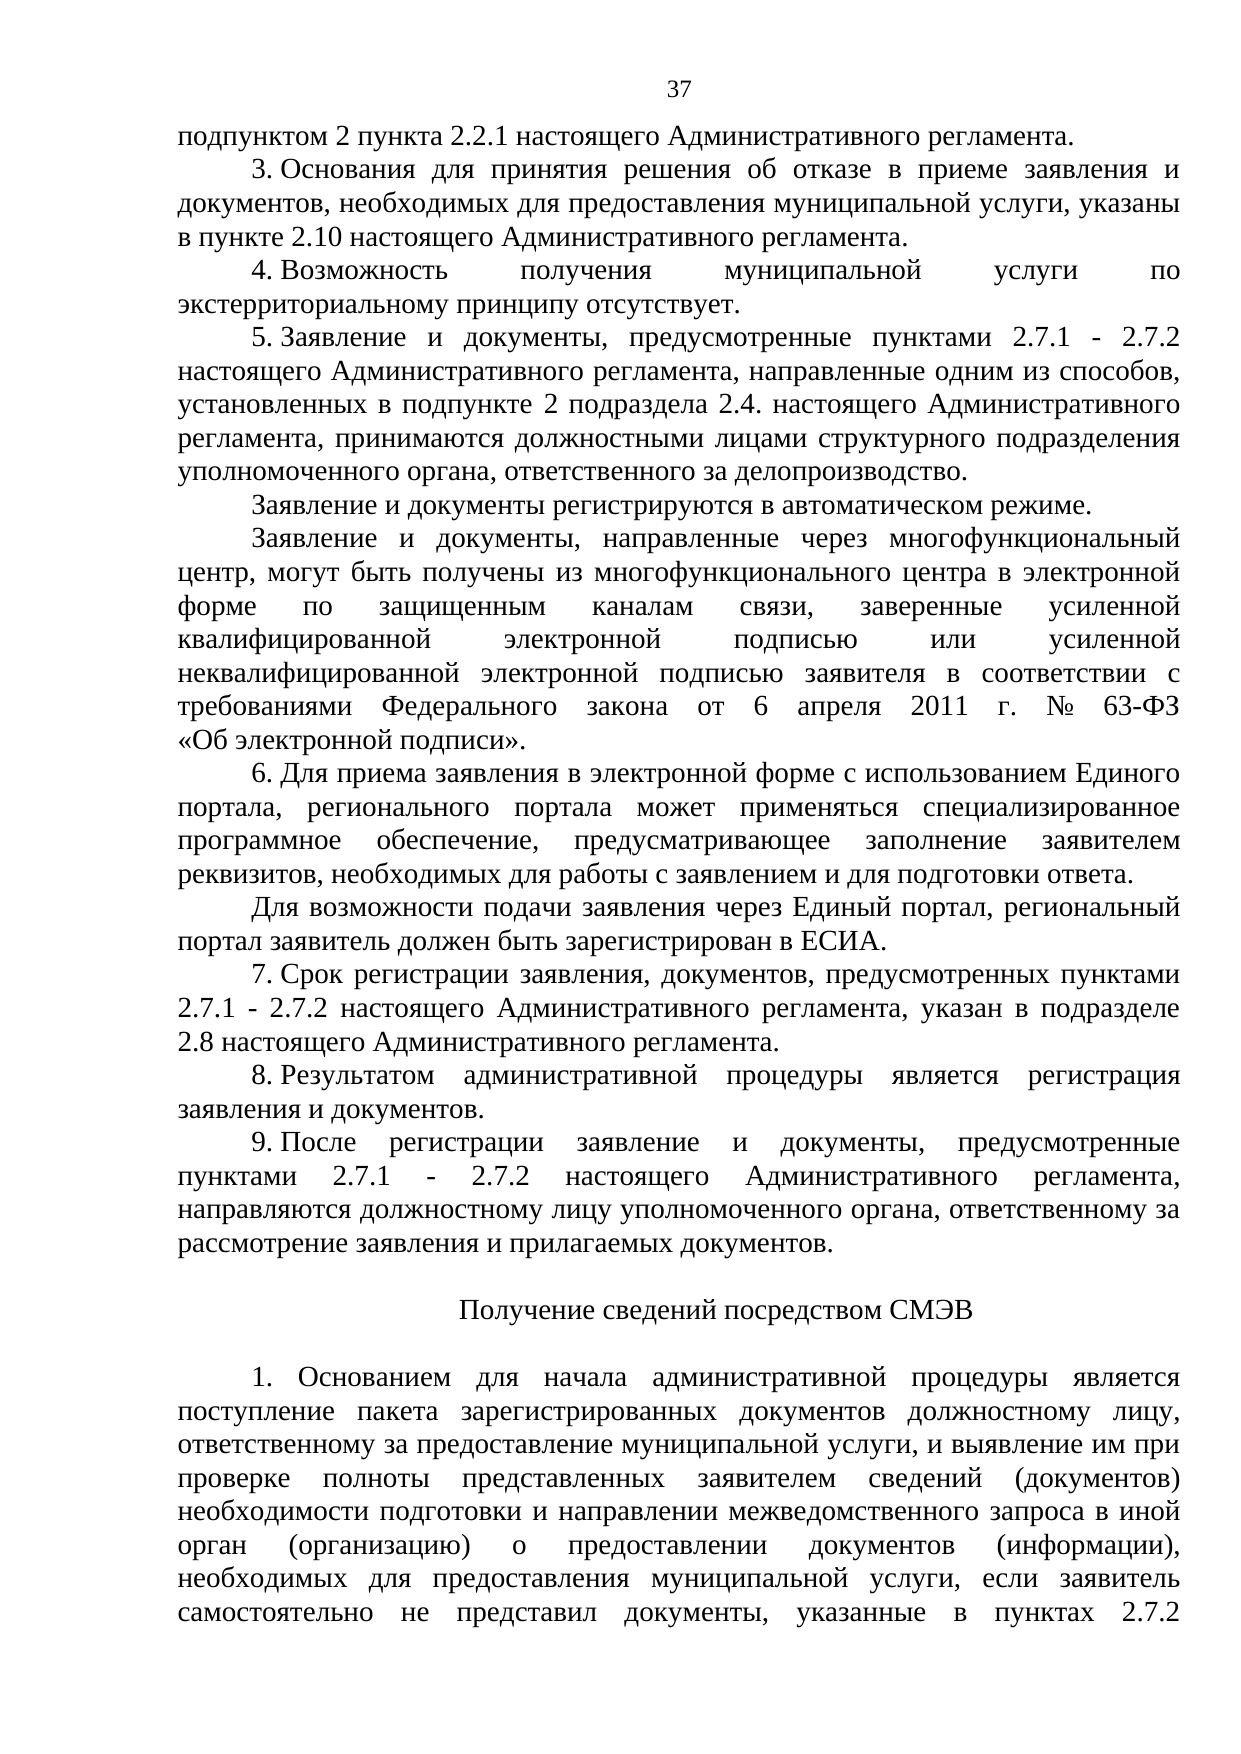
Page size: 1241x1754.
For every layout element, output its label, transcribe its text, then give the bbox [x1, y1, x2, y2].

text 6. Для приема заявления в электронной форме с использованием Единого портала, регионального портала может применяться специализированное программное обеспечение, предусматривающее заполнение заявителем реквизитов, необходимых для работы с заявлением и для подготовки ответа. [177, 755, 1181, 889]
text 4. Возможность получения муниципальной услуги по экстерриториальному принципу отсутствует. [177, 252, 1181, 319]
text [177, 1359, 1181, 1627]
text Заявление и документы регистрируются в автоматическом режиме. [177, 487, 1181, 521]
text Для возможности подачи заявления через Единый портал, региональный портал заявитель должен быть зарегистрирован в ЕСИА. [177, 889, 1181, 957]
text 3. Основания для принятия решения об отказе в приеме заявления и документов, необходимых для предоставления муниципальной услуги, указаны в пункте 2.10 настоящего Административного регламента. [177, 152, 1181, 252]
text 5. Заявление и документы, предусмотренные пунктами 2.7.1 - 2.7.2 настоящего Административного регламента, направленные одним из способов, установленных в подпункте 2 подраздела 2.4. настоящего Административного регламента, принимаются должностными лицами структурного подразделения уполномоченного органа, ответственного за делопроизводство. [177, 319, 1181, 487]
text Получение сведений посредством СМЭВ [177, 1292, 1181, 1326]
text 7. Срок регистрации заявления, документов, предусмотренных пунктами 2.7.1 - 2.7.2 настоящего Административного регламента, указан в подразделе 2.8 настоящего Административного регламента. [177, 957, 1181, 1057]
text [177, 118, 1181, 152]
text 8. Результатом административной процедуры является регистрация заявления и документов. [177, 1057, 1181, 1124]
text 9. После регистрации заявление и документы, предусмотренные пунктами 2.7.1 - 2.7.2 настоящего Административного регламента, направляются должностному лицу уполномоченного органа, ответственному за рассмотрение заявления и прилагаемых документов. [177, 1124, 1181, 1258]
text Заявление и документы, направленные через многофункциональный центр, могут быть получены из многофункционального центра в электронной форме по защищенным каналам связи, заверенные усиленной квалифицированной электронной подписью или усиленной неквалифицированной электронной подписью заявителя в соответствии с требованиями Федерального закона от 6 апреля 2011 г. № 63-ФЗ «Об электронной подписи». [177, 521, 1181, 755]
